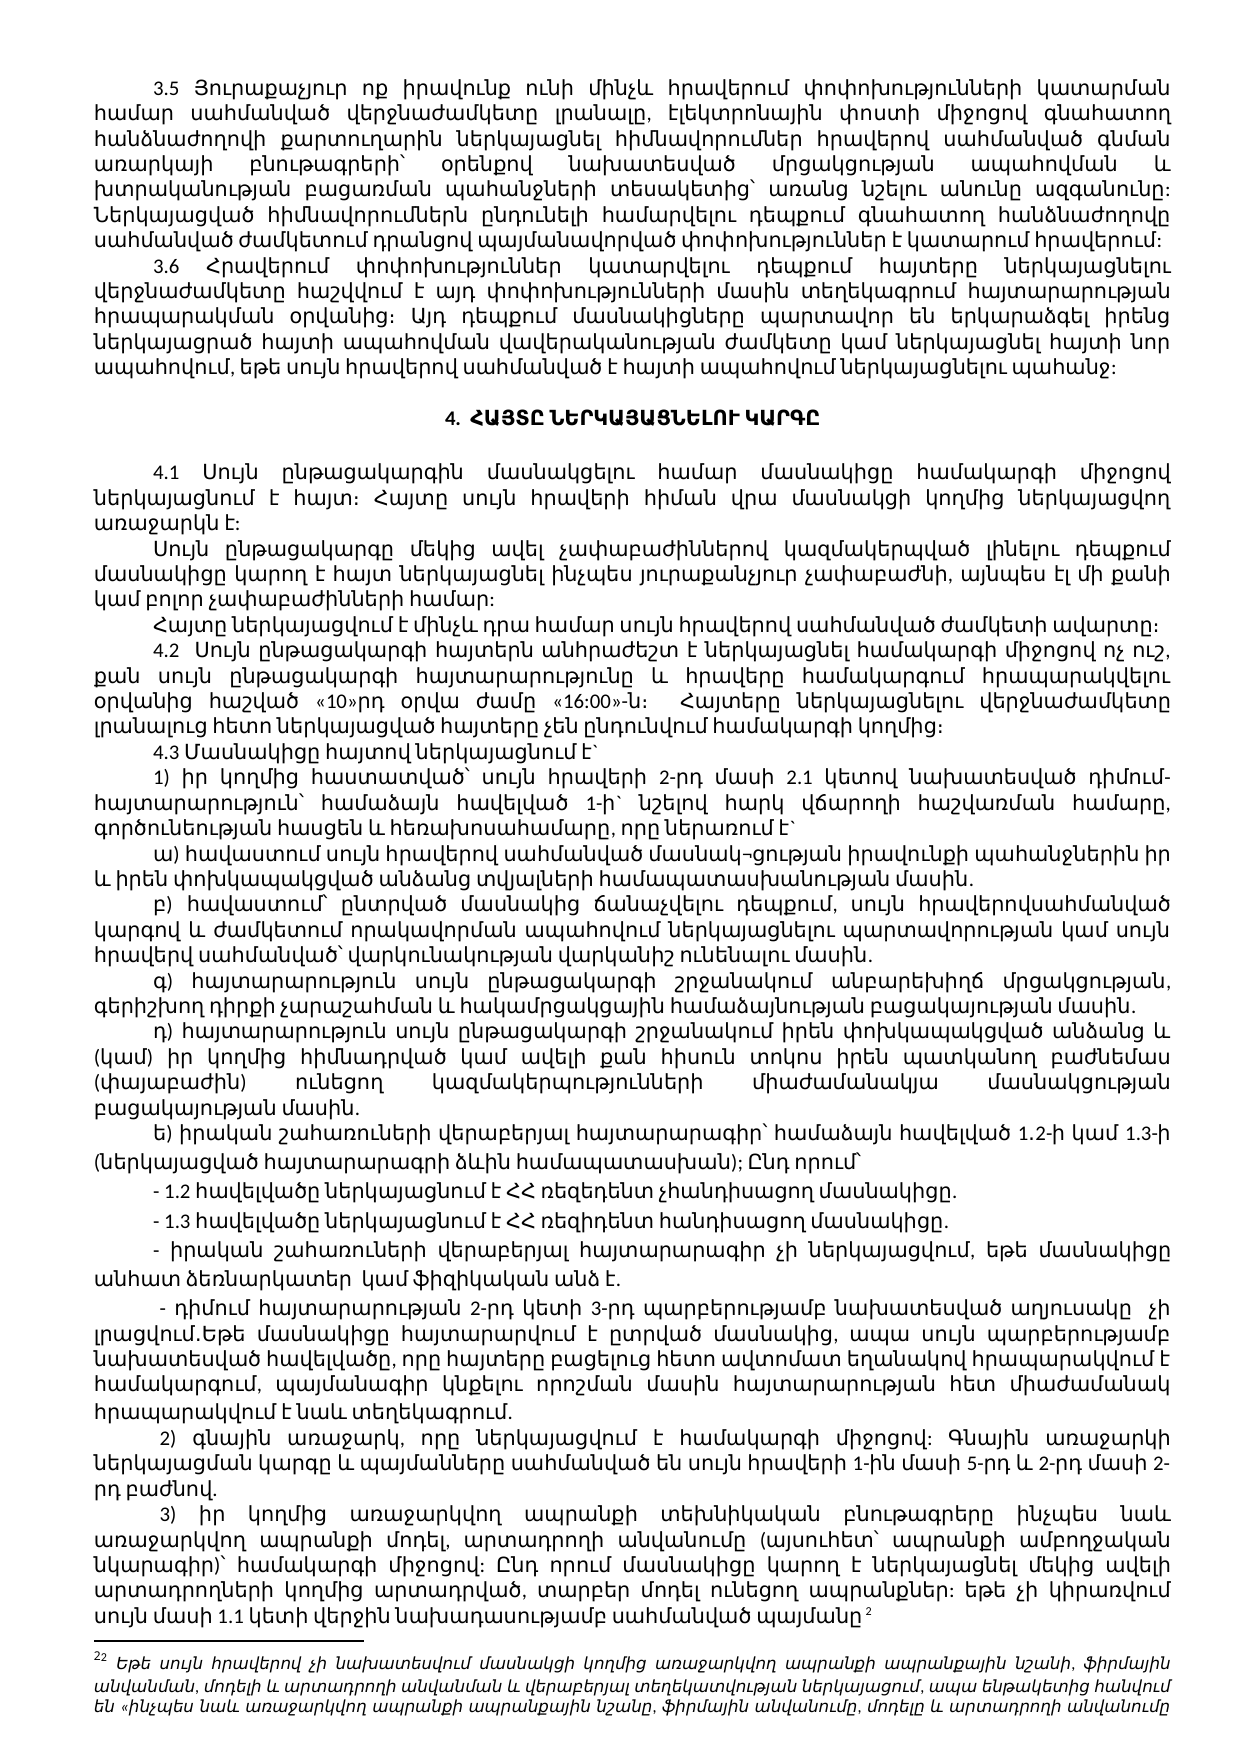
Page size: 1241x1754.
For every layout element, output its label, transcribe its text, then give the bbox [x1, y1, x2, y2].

text - 1.2 հավելվածը ներկայացնում է ՀՀ ռեզեդենտ չհանդիսացող մասնակիցը. [94, 1179, 1171, 1204]
text 4.2 Սույն ընթացակարգի հայտերն անհրաժեշտ է ներկայացնել համակարգի միջոցով ոչ ուշ, քան սույն ընթացակարգի հայտարարությունը և հրավերը համակարգում հրապարակվելու օրվանից հաշված «10»րդ օրվա ժամը «16:00»-ն։ Հայտերը ներկայացնելու վերջնաժամկետը լրանալուց հետո ներկայացված հայտերը չեն ընդունվում համակարգի կողմից։ [94, 637, 1171, 739]
text 4. ՀԱՅՏԸ ՆԵՐԿԱՅԱՑՆԵԼՈՒ ԿԱՐԳԸ [94, 405, 1171, 431]
text 3.5 Յուրաքաչյուր ոք իրավունք ունի մինչև հրավերում փոփոխությունների կատարման համար սահմանված վերջնաժամկետը լրանալը, էլեկտրոնային փոստի միջոցով գնահատող հանձնաժողովի քարտուղարին ներկայացնել հիմնավորումներ հրավերով սահմանված գնման առարկայի բնութագրերի՝ օրենքով նախատեսված մրցակցության ապահովման և խտրականության բացառման պահանջների տեսակետից՝ առանց նշելու անունը ազգանունը: Ներկայացված հիմնավորումներն ընդունելի համարվելու դեպքում գնահատող հանձնաժողովը սահմանված ժամկետում դրանցով պայմանավորված փոփոխություններ է կատարում հրավերում: [94, 75, 1171, 253]
text - իրական շահառուների վերաբերյալ հայտարարագիր չի ներկայացվում, եթե մասնակիցը անհատ ձեռնարկատեր կամ ֆիզիկական անձ է. [94, 1237, 1171, 1292]
text - 1.3 հավելվածը ներկայացնում է ՀՀ ռեզիդենտ հանդիսացող մասնակիցը. [94, 1208, 1171, 1233]
text 2) գնային առաջարկ, որը ներկայացվում է համակարգի միջոցով: Գնային առաջարկի ներկայացման կարգը և պայմանները սահմանված են սույն հրավերի 1-ին մասի 5-րդ և 2-րդ մասի 2-րդ բաժնով. [94, 1425, 1171, 1501]
text 4.1 Սույն ընթացակարգին մասնակցելու համար մասնակիցը համակարգի միջոցով ներկայացնում է հայտ։ Հայտը սույն հրավերի հիման վրա մասնակցի կողմից ներկայացվող առաջարկն է: [94, 459, 1171, 536]
text 1) իր կողմից հաստատված՝ սույն հրավերի 2-րդ մասի 2.1 կետով նախատեսված դիմում-հայտարարություն՝ համաձայն հավելված 1-ի` նշելով հարկ վճարողի հաշվառման համարը, գործունեության հասցեն և հեռախոսահամարը, որը ներառում է` [94, 764, 1171, 841]
text 3) իր կողմից առաջարկվող ապրանքի տեխնիկական բնութագրերը ինչպես նաև առաջարկվող ապրանքի մոդել, արտադրողի անվանումը (այսուհետ՝ ապրանքի ամբողջական նկարագիր)՝ համակարգի միջոցով: Ընդ որում մասնակիցը կարող է ներկայացնել մեկից ավելի արտադրողների կողմից արտադրված, տարբեր մոդել ունեցող ապրանքներ: եթե չի կիրառվում սույն մասի 1.1 կետի վերջին նախադասությամբ սահմանված պայմանը 2 [94, 1501, 1171, 1628]
text ա) հավաստում սույն հրավերով սահմանված մասնակ¬ցության իրավունքի պահանջներին իր և իրեն փոխկապակցված անձանց տվյալների համապատասխանության մասին. [94, 841, 1171, 892]
text Սույն ընթացակարգը մեկից ավել չափաբաժիններով կազմակերպված լինելու դեպքում մասնակիցը կարող է հայտ ներկայացնել ինչպես յուրաքանչյուր չափաբաժնի, այնպես էլ մի քանի կամ բոլոր չափաբաժինների համար: [94, 536, 1171, 612]
text ե) իրական շահառուների վերաբերյալ հայտարարագիր՝ համաձայն հավելված 1․2-ի կամ 1.3-ի (ներկայացված հայտարարագրի ձևին համապատասխան); Ընդ որում՝ [94, 1120, 1171, 1175]
text գ) հայտարարություն սույն ընթացակարգի շրջանակում անբարեխիղճ մրցակցության, գերիշխող դիրքի չարաշահման և հակամրցակցային համաձայնության բացակայության մասին. [94, 968, 1171, 1019]
text դ) հայտարարություն սույն ընթացակարգի շրջանակում իրեն փոխկապակցված անձանց և (կամ) իր կողմից հիմնադրված կամ ավելի քան հիսուն տոկոս իրեն պատկանող բաժնեմաս (փայաբաժին) ունեցող կազմակերպությունների միաժամանակյա մասնակցության բացակայության մասին. [94, 1019, 1171, 1120]
text - դիմում հայտարարության 2-րդ կետի 3-րդ պարբերությամբ նախատեսված աղյուսակը չի լրացվում․Եթե մասնակիցը հայտարարվում է ըտրված մասնակից, ապա սույն պարբերությամբ նախատեսված հավելվածը, որը հայտերը բացելուց հետո ավտոմատ եղանակով հրապարակվում է համակարգում, պայմանագիր կնքելու որոշման մասին հայտարարության հետ միաժամանակ հրապարակվում է նաև տեղեկագրում. [94, 1295, 1171, 1425]
text 4.3 Մասնակիցը հայտով ներկայացնում է` [94, 739, 1171, 764]
text բ) հավաստում՝ ընտրված մասնակից ճանաչվելու դեպքում, սույն հրավերովսահմանված կարգով և ժամկետում որակավորման ապահովում ներկայացնելու պարտավորության կամ սույն հրավերվ սահմանված՝ վարկունակության վարկանիշ ունենալու մասին. [94, 892, 1171, 968]
text Հայտը ներկայացվում է մինչև դրա համար սույն հրավերով սահմանված ժամկետի ավարտը։ [94, 612, 1171, 637]
text 3.6 Հրավերում փոփոխություններ կատարվելու դեպքում հայտերը ներկայացնելու վերջնաժամկետը հաշվվում է այդ փոփոխությունների մասին տեղեկագրում հայտարարության հրապարակման օրվանից։ Այդ դեպքում մասնակիցները պարտավոր են երկարաձգել իրենց ներկայացրած հայտի ապահովման վավերականության ժամկետը կամ ներկայացնել հայտի նոր ապահովում, եթե սույն հրավերով սահմանված է հայտի ապահովում ներկայացնելու պահանջ: [94, 253, 1171, 380]
